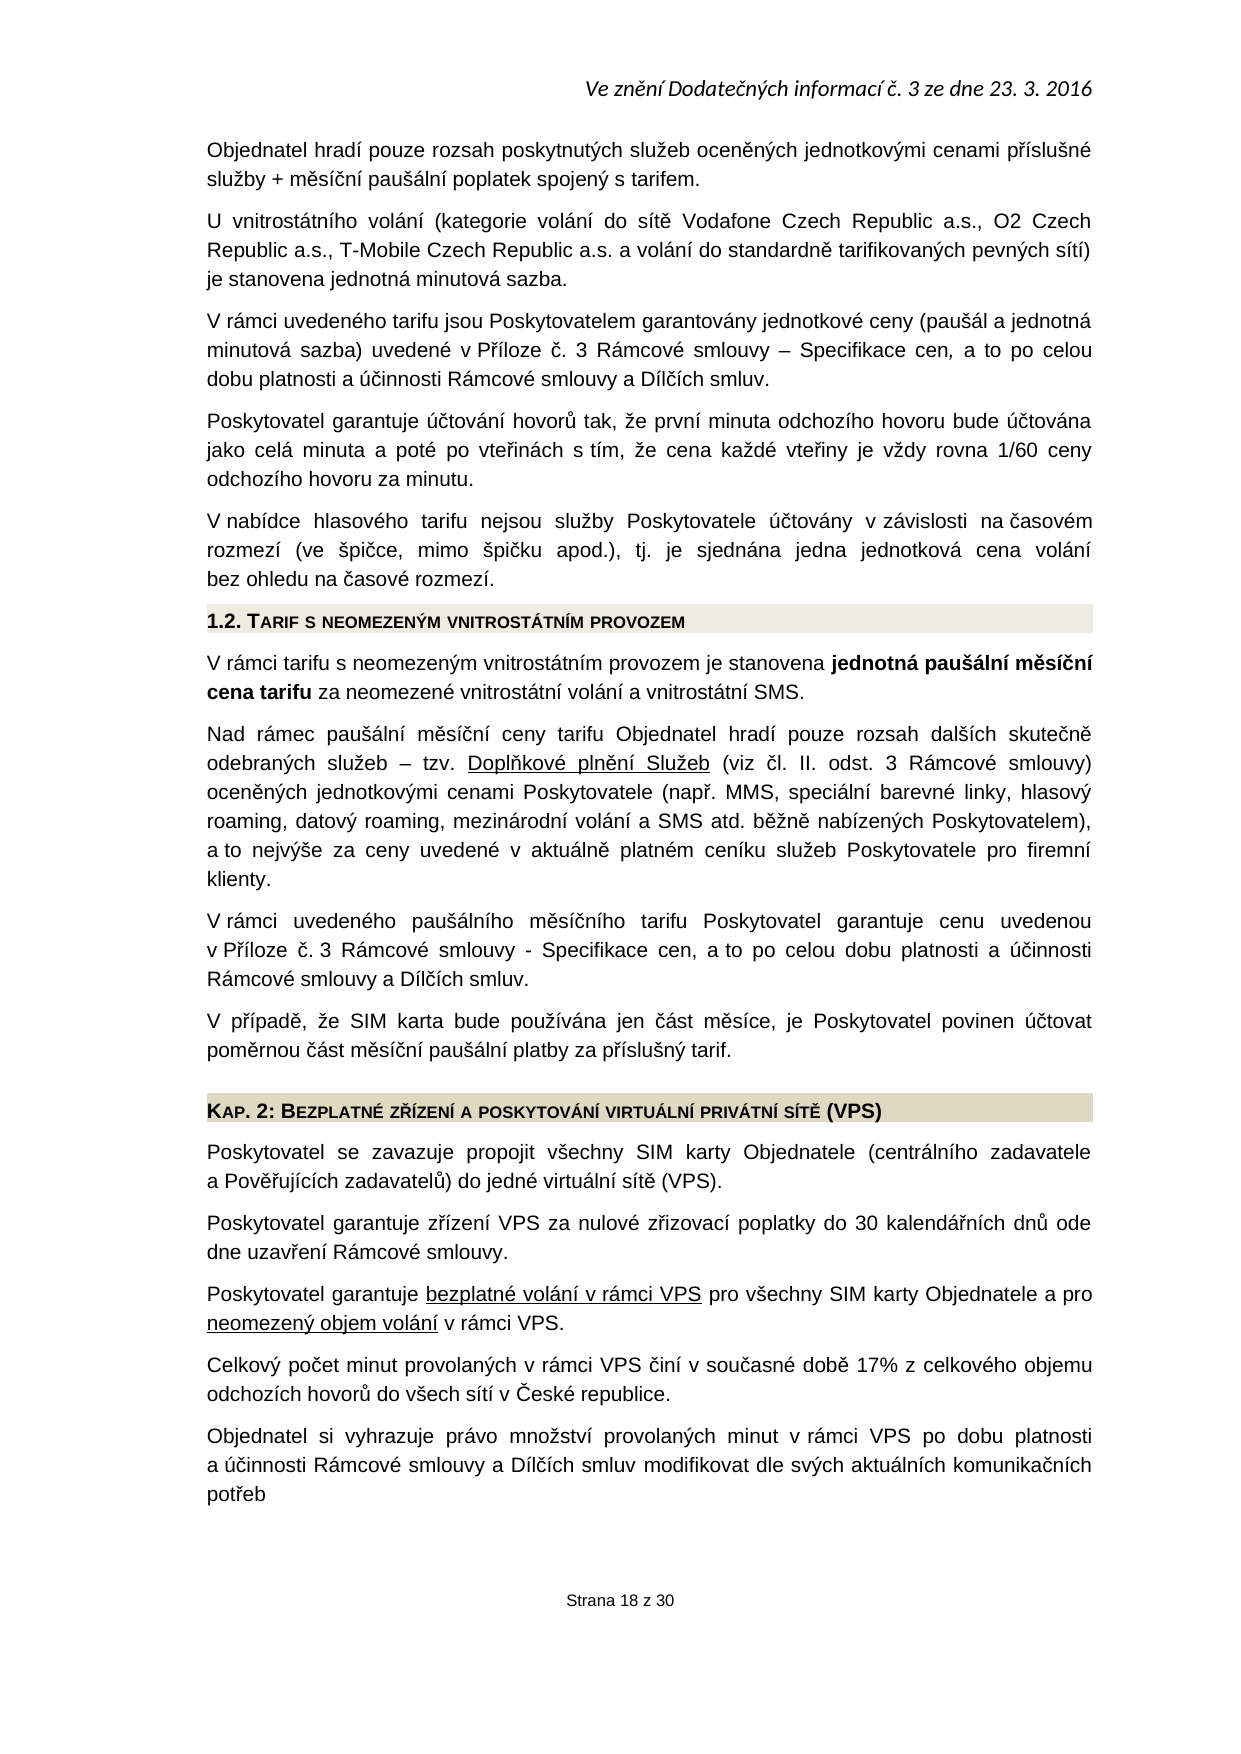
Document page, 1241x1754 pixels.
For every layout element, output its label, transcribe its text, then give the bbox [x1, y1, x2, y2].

text Poskytovatel garantuje bezplatné volání v rámci VPS pro všechny SIM karty Objednatele a pro neomezený objem volání v rámci VPS. [207, 1277, 1093, 1335]
text Celkový počet minut provolaných v rámci VPS činí v současné době 17% z celkového objemu odchozích hovorů do všech sítí v České republice. [207, 1347, 1093, 1406]
text U vnitrostátního volání (kategorie volání do sítě Vodafone Czech Republic a.s., O2 Czech Republic a.s., T-Mobile Czech Republic a.s. a volání do standardně tarifikovaných pevných sítí) je stanovena jednotná minutová sazba. [207, 204, 1093, 291]
text V rámci tarifu s neomezeným vnitrostátním provozem je stanovena jednotná paušální měsíční cena tarifu za neomezené vnitrostátní volání a vnitrostátní SMS. [207, 645, 1093, 704]
text Poskytovatel garantuje účtování hovorů tak, že první minuta odchozího hovoru bude účtována jako celá minuta a poté po vteřinách s tím, že cena každé vteřiny je vždy rovna 1/60 ceny odchozího hovoru za minutu. [207, 404, 1093, 491]
text V případě, že SIM karta bude používána jen část měsíce, je Poskytovatel povinen účtovat poměrnou část měsíční paušální platby za příslušný tarif. [207, 1004, 1093, 1062]
text V rámci uvedeného paušálního měsíčního tarifu Poskytovatel garantuje cenu uvedenou v Příloze č. 3 Rámcové smlouvy - Specifikace cen, a to po celou dobu platnosti a účinnosti Rámcové smlouvy a Dílčích smluv. [207, 904, 1093, 991]
text Poskytovatel garantuje zřízení VPS za nulové zřizovací poplatky do 30 kalendářních dnů ode dne uzavření Rámcové smlouvy. [207, 1206, 1093, 1264]
text V nabídce hlasového tarifu nejsou služby Poskytovatele účtovány v závislosti na časovém rozmezí (ve špičce, mimo špičku apod.), tj. je sjednána jedna jednotková cena volání bez ohledu na časové rozmezí. [207, 504, 1093, 591]
text Nad rámec paušální měsíční ceny tarifu Objednatel hradí pouze rozsah dalších skutečně odebraných služeb – tzv. Doplňkové plnění Služeb (viz čl. II. odst. 3 Rámcové smlouvy) oceněných jednotkovými cenami Poskytovatele (např. MMS, speciální barevné linky, hlasový roaming, datový roaming, mezinárodní volání a SMS atd. běžně nabízených Poskytovatelem), a to nejvýše za ceny uvedené v aktuálně platném ceníku služeb Poskytovatele pro firemní klienty. [207, 716, 1093, 891]
text Kap. 2: Bezplatné zřízení a poskytování virtuální privátní sítě (VPS) [207, 1093, 1093, 1122]
text Objednatel si vyhrazuje právo množství provolaných minut v rámci VPS po dobu platnosti a účinnosti Rámcové smlouvy a Dílčích smluv modifikovat dle svých aktuálních komunikačních potřeb [207, 1418, 1093, 1506]
list 1.2. Tarif s neomezeným vnitrostátním provozem [207, 604, 1093, 633]
text V rámci uvedeného tarifu jsou Poskytovatelem garantovány jednotkové ceny (paušál a jednotná minutová sazba) uvedené v Příloze č. 3 Rámcové smlouvy – Specifikace cen, a to po celou dobu platnosti a účinnosti Rámcové smlouvy a Dílčích smluv. [207, 304, 1093, 391]
text Poskytovatel se zavazuje propojit všechny SIM karty Objednatele (centrálního zadavatele a Pověřujících zadavatelů) do jedné virtuální sítě (VPS). [207, 1135, 1093, 1193]
text Objednatel hradí pouze rozsah poskytnutých služeb oceněných jednotkovými cenami příslušné služby + měsíční paušální poplatek spojený s tarifem. [207, 133, 1093, 191]
